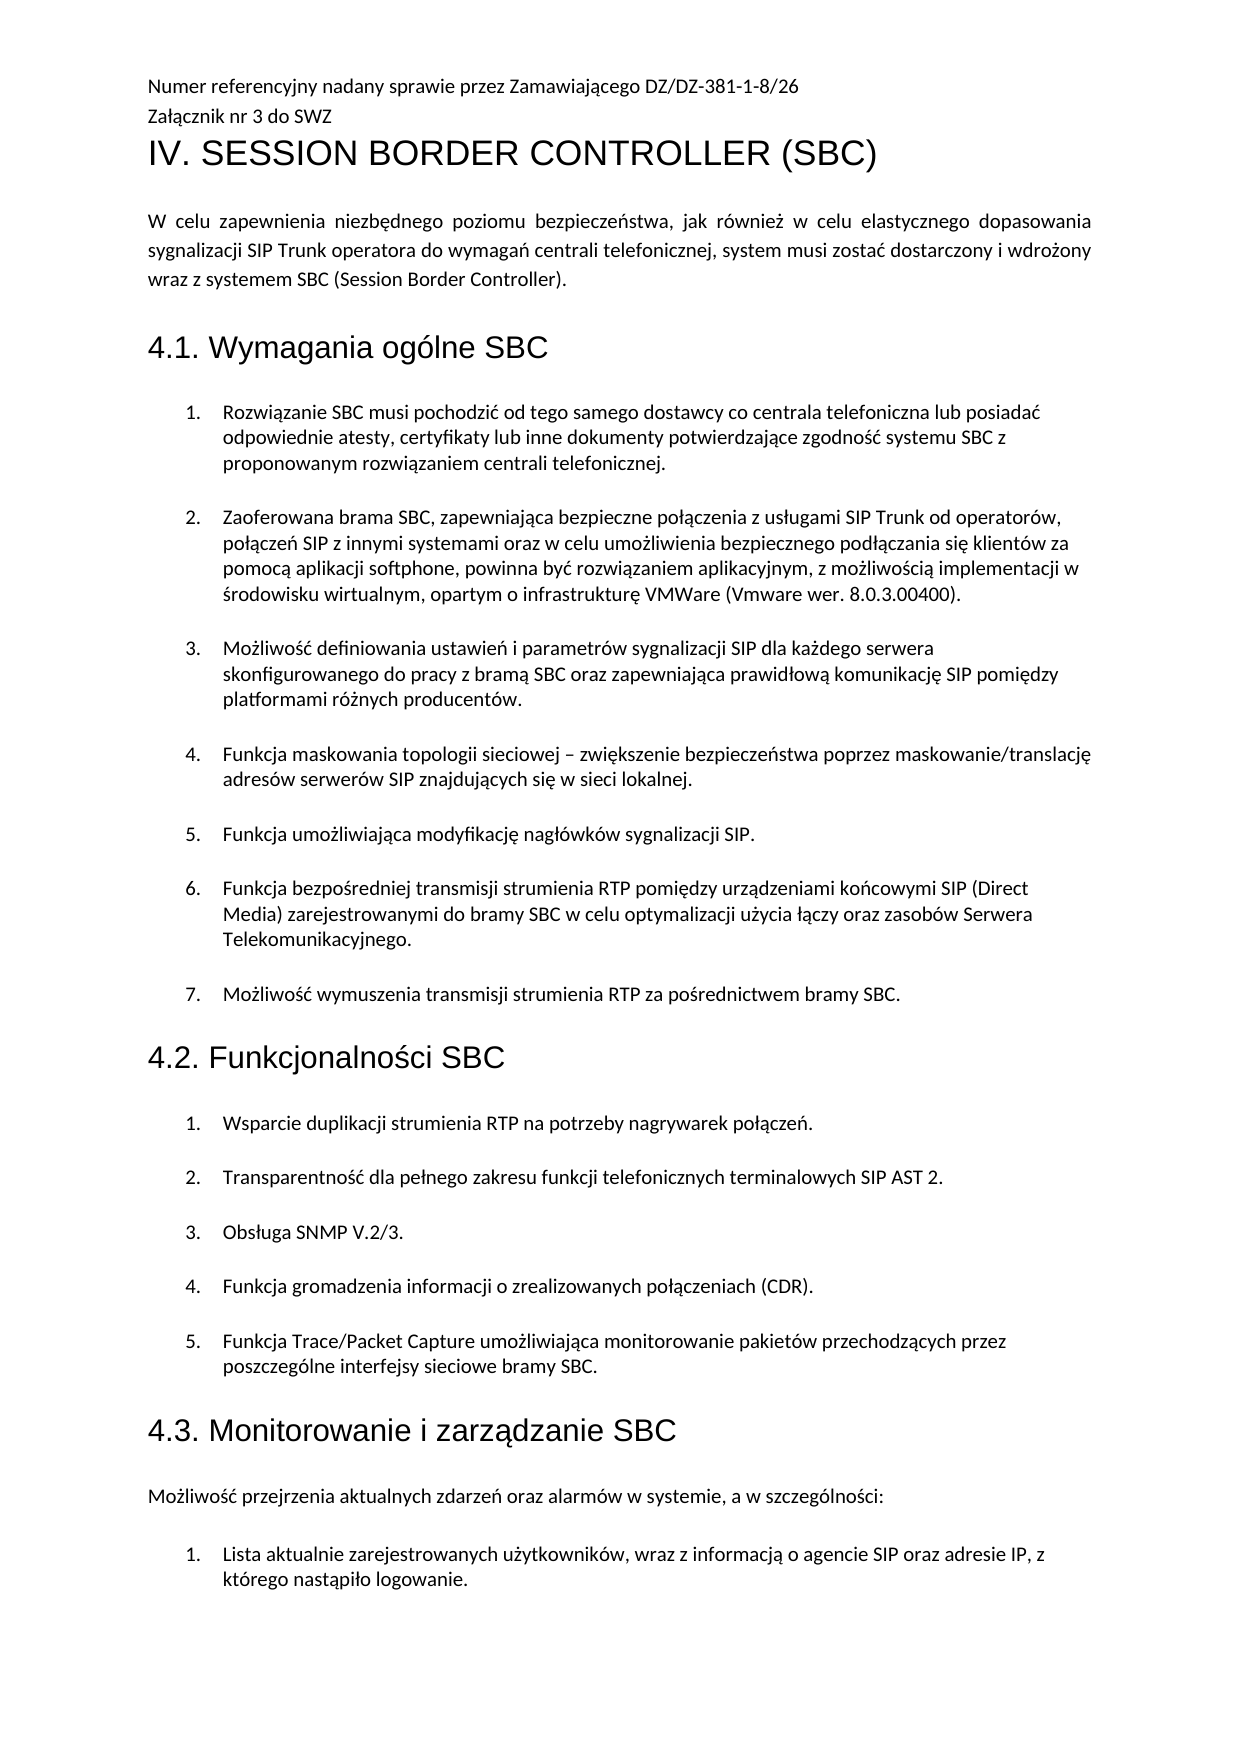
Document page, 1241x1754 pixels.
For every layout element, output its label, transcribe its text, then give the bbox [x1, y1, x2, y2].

list Funkcja Trace/Packet Capture umożliwiająca monitorowanie pakietów przechodzących przez poszczególne interfejsy sieciowe bramy SBC. [185, 1328, 1093, 1379]
subtitle 4.3. Monitorowanie i zarządzanie SBC [148, 1412, 1093, 1448]
list Funkcja bezpośredniej transmisji strumienia RTP pomiędzy urządzeniami końcowymi SIP (Direct Media) zarejestrowanymi do bramy SBC w celu optymalizacji użycia łączy oraz zasobów Serwera Telekomunikacyjnego. [185, 875, 1093, 952]
list Zaoferowana brama SBC, zapewniająca bezpieczne połączenia z usługami SIP Trunk od operatorów, połączeń SIP z innymi systemami oraz w celu umożliwienia bezpiecznego podłączania się klientów za pomocą aplikacji softphone, powinna być rozwiązaniem aplikacyjnym, z możliwością implementacji w środowisku wirtualnym, opartym o infrastrukturę VMWare (Vmware wer. 8.0.3.00400). [185, 504, 1093, 606]
list Funkcja maskowania topologii sieciowej – zwiększenie bezpieczeństwa poprzez maskowanie/translację adresów serwerów SIP znajdujących się w sieci lokalnej. [185, 741, 1093, 792]
list Wsparcie duplikacji strumienia RTP na potrzeby nagrywarek połączeń. [185, 1110, 1093, 1135]
list Funkcja gromadzenia informacji o zrealizowanych połączeniach (CDR). [185, 1274, 1093, 1299]
list Rozwiązanie SBC musi pochodzić od tego samego dostawcy co centrala telefoniczna lub posiadać odpowiednie atesty, certyfikaty lub inne dokumenty potwierdzające zgodność systemu SBC z proponowanym rozwiązaniem centrali telefonicznej. [185, 399, 1093, 475]
list Obsługa SNMP V.2/3. [185, 1219, 1093, 1244]
list Transparentność dla pełnego zakresu funkcji telefonicznych terminalowych SIP AST 2. [185, 1164, 1093, 1190]
subtitle 4.2. Funkcjonalności SBC [148, 1039, 1093, 1075]
text Możliwość przejrzenia aktualnych zdarzeń oraz alarmów w systemie, a w szczególności: [148, 1483, 1093, 1508]
list Funkcja umożliwiająca modyfikację nagłówków sygnalizacji SIP. [185, 821, 1093, 846]
subtitle 4.1. Wymagania ogólne SBC [148, 329, 1093, 364]
text W celu zapewnienia niezbędnego poziomu bezpieczeństwa, jak również w celu elastycznego dopasowania sygnalizacji SIP Trunk operatora do wymagań centrali telefonicznej, system musi zostać dostarczony i wdrożony wraz z systemem SBC (Session Border Controller). [148, 208, 1093, 292]
list Możliwość wymuszenia transmisji strumienia RTP za pośrednictwem bramy SBC. [185, 981, 1093, 1006]
list Możliwość definiowania ustawień i parametrów sygnalizacji SIP dla każdego serwera skonfigurowanego do pracy z bramą SBC oraz zapewniająca prawidłową komunikację SIP pomiędzy platformami różnych producentów. [185, 635, 1093, 712]
list Lista aktualnie zarejestrowanych użytkowników, wraz z informacją o agencie SIP oraz adresie IP, z którego nastąpiło logowanie. [185, 1541, 1093, 1592]
subtitle IV. SESSION BORDER CONTROLLER (SBC) [148, 132, 1093, 173]
